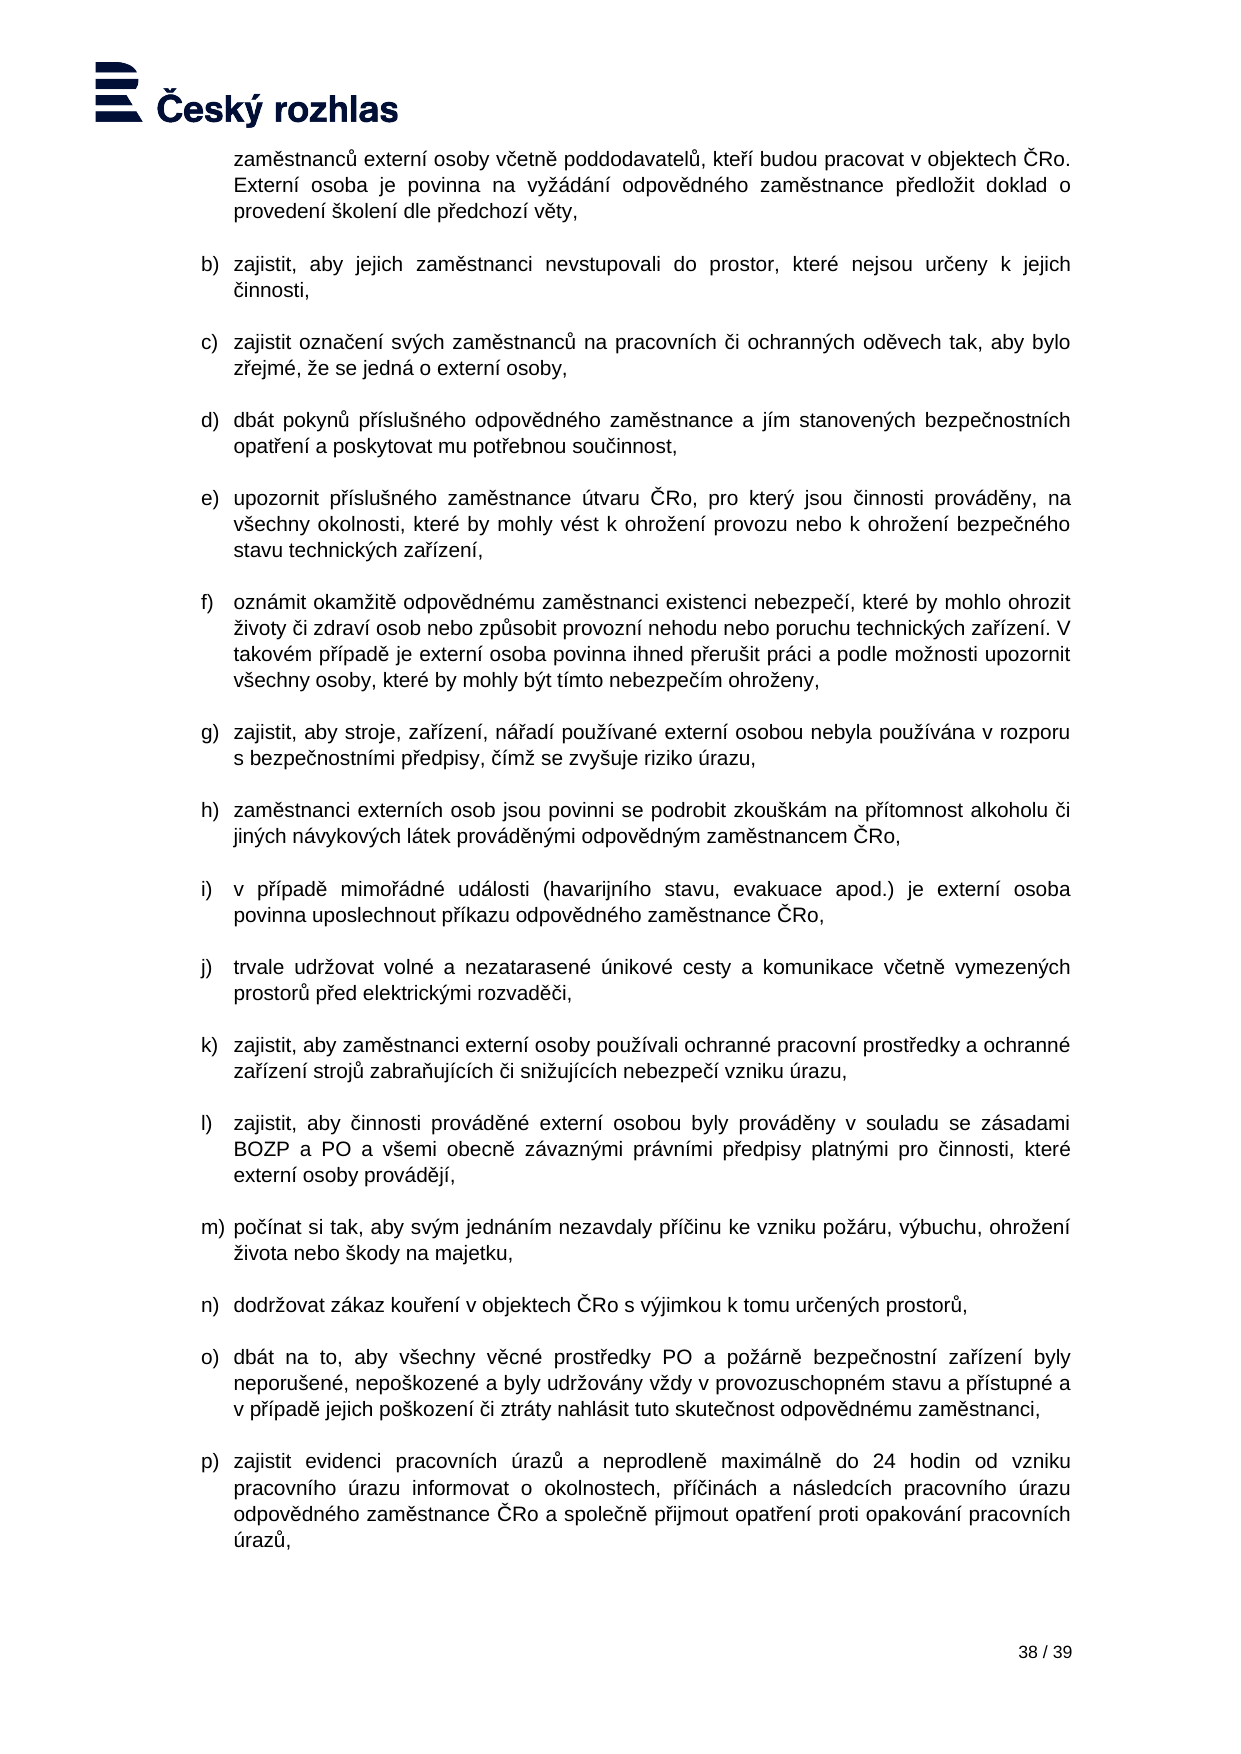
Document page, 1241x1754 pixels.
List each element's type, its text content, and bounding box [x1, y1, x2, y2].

list upozornit příslušného zaměstnance útvaru ČRo, pro který jsou činnosti prováděny, na všechny okolnosti, které by mohly vést k ohrožení provozu nebo k ohrožení bezpečného stavu technických zařízení, [201, 484, 1072, 563]
list dodržovat zákaz kouření v objektech ČRo s výjimkou k tomu určených prostorů, [201, 1292, 1072, 1318]
list zajistit evidenci pracovních úrazů a neprodleně maximálně do 24 hodin od vzniku pracovního úrazu informovat o okolnostech, příčinách a následcích pracovního úrazu odpovědného zaměstnance ČRo a společně přijmout opatření proti opakování pracovních úrazů, [201, 1448, 1072, 1552]
list zajistit označení svých zaměstnanců na pracovních či ochranných oděvech tak, aby bylo zřejmé, že se jedná o externí osoby, [201, 328, 1072, 380]
list zajistit, aby jejich zaměstnanci nevstupovali do prostor, které nejsou určeny k jejich činnosti, [201, 250, 1072, 302]
list dbát na to, aby všechny věcné prostředky PO a požárně bezpečnostní zařízení byly neporušené, nepoškozené a byly udržovány vždy v provozuschopném stavu a přístupné a v případě jejich poškození či ztráty nahlásit tuto skutečnost odpovědnému zaměstnanci, [201, 1344, 1072, 1422]
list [201, 146, 1072, 224]
list zaměstnanci externích osob jsou povinni se podrobit zkouškám na přítomnost alkoholu či jiných návykových látek prováděnými odpovědným zaměstnancem ČRo, [201, 797, 1072, 849]
list zajistit, aby zaměstnanci externí osoby používali ochranné pracovní prostředky a ochranné zařízení strojů zabraňujících či snižujících nebezpečí vzniku úrazu, [201, 1031, 1072, 1083]
list zajistit, aby činnosti prováděné externí osobou byly prováděny v souladu se zásadami BOZP a PO a všemi obecně závaznými právními předpisy platnými pro činnosti, které externí osoby provádějí, [201, 1109, 1072, 1188]
picture [95, 62, 398, 128]
list oznámit okamžitě odpovědnému zaměstnanci existenci nebezpečí, které by mohlo ohrozit životy či zdraví osob nebo způsobit provozní nehodu nebo poruchu technických zařízení. V takovém případě je externí osoba povinna ihned přerušit práci a podle možnosti upozornit všechny osoby, které by mohly být tímto nebezpečím ohroženy, [201, 589, 1072, 693]
list trvale udržovat volné a nezatarasené únikové cesty a komunikace včetně vymezených prostorů před elektrickými rozvaděči, [201, 953, 1072, 1005]
list v případě mimořádné události (havarijního stavu, evakuace apod.) je externí osoba povinna uposlechnout příkazu odpovědného zaměstnance ČRo, [201, 875, 1072, 927]
list zajistit, aby stroje, zařízení, nářadí používané externí osobou nebyla používána v rozporu s bezpečnostními předpisy, čímž se zvyšuje riziko úrazu, [201, 719, 1072, 771]
list dbát pokynů příslušného odpovědného zaměstnance a jím stanovených bezpečnostních opatření a poskytovat mu potřebnou součinnost, [201, 406, 1072, 458]
list počínat si tak, aby svým jednáním nezavdaly příčinu ke vzniku požáru, výbuchu, ohrožení života nebo škody na majetku, [201, 1214, 1072, 1266]
